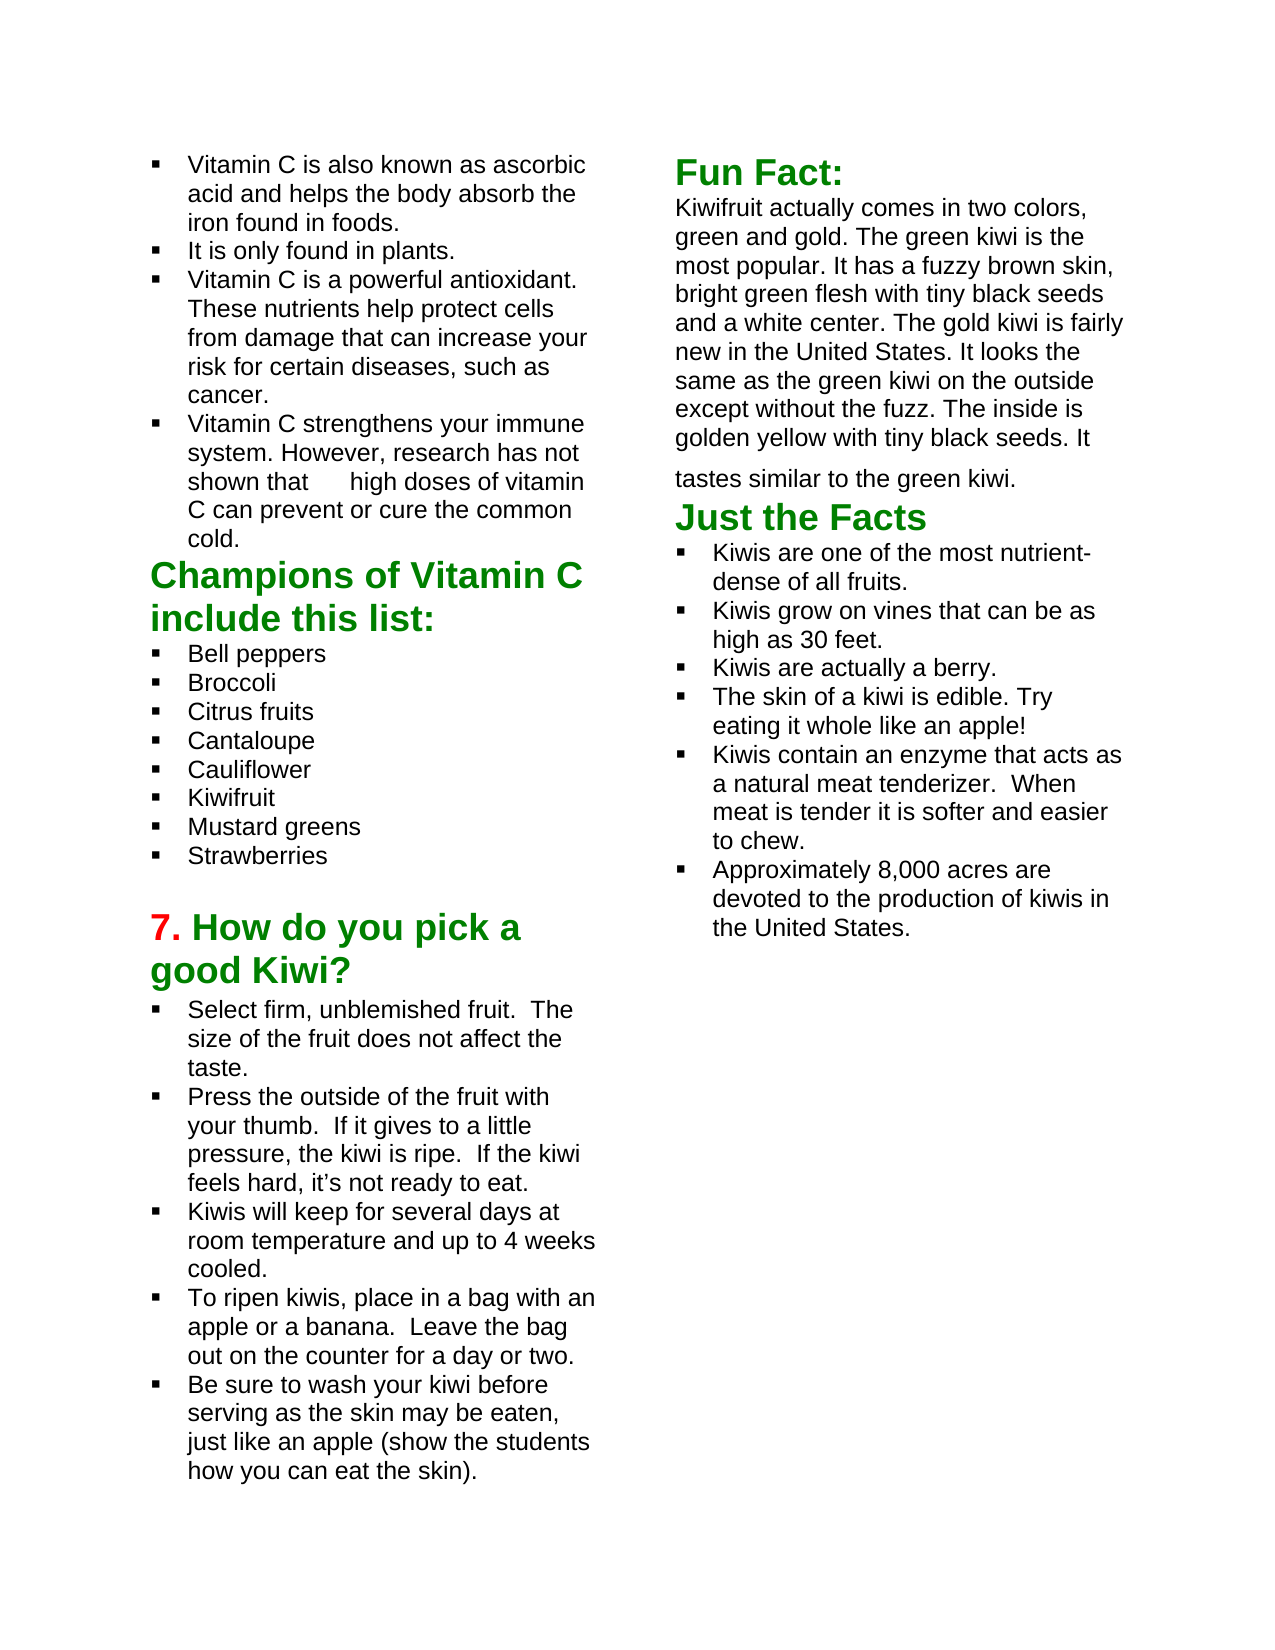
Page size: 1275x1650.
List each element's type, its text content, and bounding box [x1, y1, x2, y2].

list Broccoli [150, 668, 600, 697]
list Bell peppers [150, 639, 600, 668]
list Kiwifruit [150, 783, 600, 812]
text Kiwifruit actually comes in two colors, green and gold. The green kiwi is the most popular. It has a fuzzy brown skin, bright green flesh with tiny black seeds and a white center. The gold kiwi is fairly new in the United States. It looks the same as the green kiwi on the outside except without the fuzz. The inside is golden yellow with tiny black seeds. It tastes similar to the green kiwi. [675, 193, 1125, 495]
list Strawberries [150, 841, 600, 870]
list Kiwis contain an enzyme that acts as a natural meat tenderizer. When meat is tender it is softer and easier to chew. [675, 740, 1125, 855]
list Cauliflower [150, 754, 600, 783]
list Be sure to wash your kiwi before serving as the skin may be eaten, just like an apple (show the students how you can eat the skin). [150, 1369, 600, 1485]
text 7. How do you pick a good Kiwi? [150, 905, 600, 991]
list Vitamin C strengthens your immune system. However, research has not shown that high doses of vitamin C can prevent or cure the common cold. [150, 409, 600, 553]
list Kiwis are actually a berry. [675, 653, 1125, 682]
text Fun Fact: [675, 150, 1125, 193]
list Mustard greens [150, 812, 600, 841]
text Champions of Vitamin C include this list: [150, 553, 600, 639]
list Press the outside of the fruit with your thumb. If it gives to a little pressure, the kiwi is ripe. If the kiwi feels hard, it’s not ready to eat. [150, 1082, 600, 1197]
list It is only found in plants. [150, 236, 600, 265]
list Kiwis grow on vines that can be as high as 30 feet. [675, 596, 1125, 653]
list Kiwis are one of the most nutrient-dense of all fruits. [675, 538, 1125, 596]
list Kiwis will keep for several days at room temperature and up to 4 weeks cooled. [150, 1197, 600, 1283]
list To ripen kiwis, place in a bag with an apple or a banana. Leave the bag out on the counter for a day or two. [150, 1283, 600, 1369]
list Cantaloupe [150, 726, 600, 754]
list Vitamin C is a powerful antioxidant. These nutrients help protect cells from damage that can increase your risk for certain diseases, such as cancer. [150, 265, 600, 409]
list Vitamin C is also known as ascorbic acid and helps the body absorb the iron found in foods. [150, 150, 600, 236]
list Select firm, unblemished fruit. The size of the fruit does not affect the taste. [150, 995, 600, 1082]
list Citrus fruits [150, 697, 600, 726]
text Just the Facts [675, 495, 1125, 538]
list The skin of a kiwi is edible. Try eating it whole like an apple! [675, 682, 1125, 740]
list Approximately 8,000 acres are devoted to the production of kiwis in the United States. [675, 855, 1125, 941]
